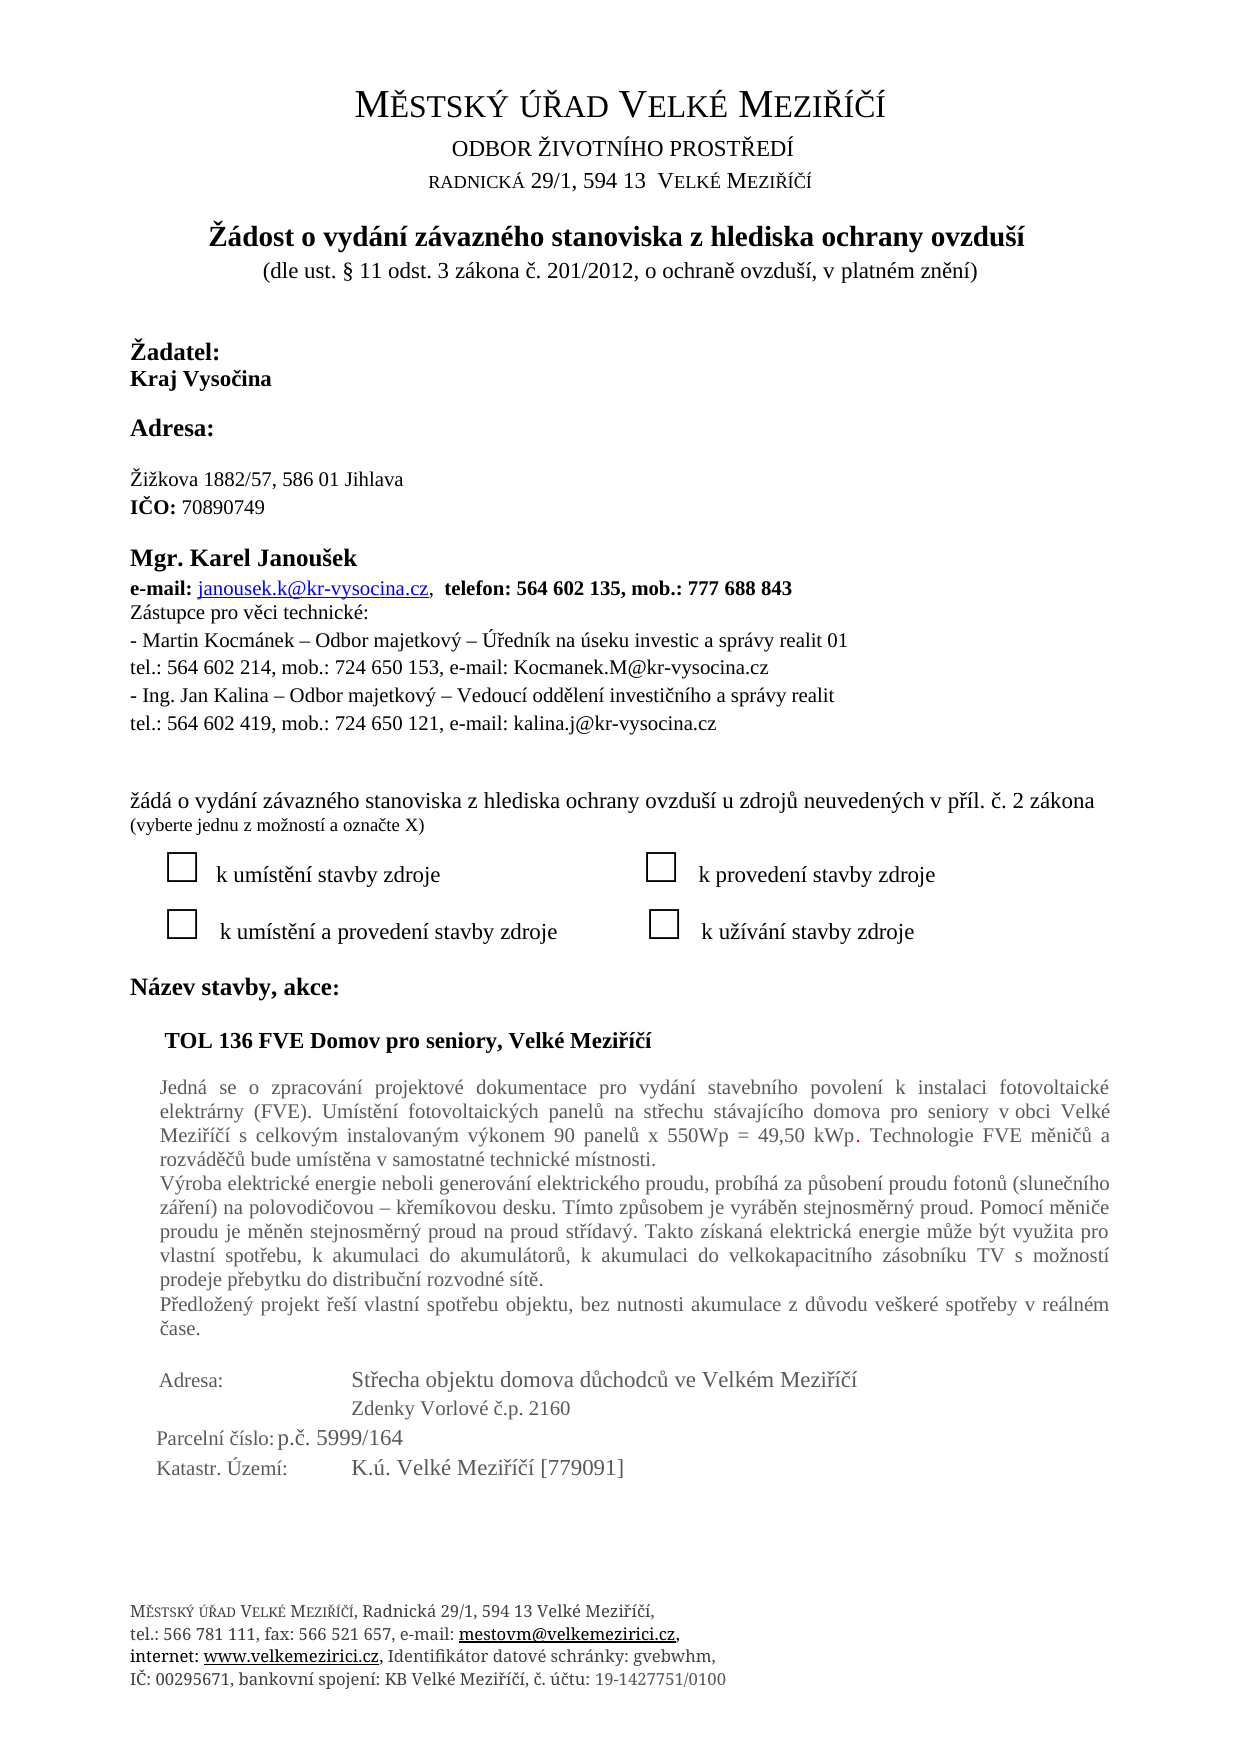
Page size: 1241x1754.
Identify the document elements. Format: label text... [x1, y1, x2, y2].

text □ k umístění stavby zdroje □ k provedení stavby zdroje [130, 835, 1110, 893]
text - Martin Kocmánek – Odbor majetkový – Úředník na úseku investic a správy realit 01 [130, 628, 1110, 652]
text Zástupce pro věci technické: [130, 600, 1110, 624]
text TOL 136 FVE Domov pro seniory, Velké Meziříčí [130, 1027, 1110, 1053]
text Předložený projekt řeší vlastní spotřebu objektu, bez nutnosti akumulace z důvodu veškeré spotřeby v reálném čase. [159, 1291, 1110, 1339]
text Žižkova 1882/57, 586 01 Jihlava [130, 467, 1110, 491]
text žádá o vydání závazného stanoviska z hlediska ochrany ovzduší u zdrojů neuvedených v příl. č. 2 zákona [130, 787, 1110, 814]
text radnická 29/1, 594 13 Velké Meziříčí [130, 167, 1110, 193]
text Název stavby, akce: [130, 972, 1110, 1001]
text Adresa: Střecha objektu domova důchodců ve Velkém Meziříčí [130, 1366, 1110, 1392]
text Městský úřad Velké Meziříčí [130, 81, 1110, 126]
text Jedná se o zpracování projektové dokumentace pro vydání stavebního povolení k instalaci fotovoltaické elektrárny (FVE). Umístění fotovoltaických panelů na střechu stávajícího domova pro seniory v obci Velké Meziříčí s celkovým instalovaným výkonem 90 panelů x 550Wp = 49,50 kWp. Technologie FVE měničů a rozváděčů bude umístěna v samostatné technické místnosti. [159, 1075, 1110, 1171]
text e-mail: janousek.k@kr-vysocina.cz, telefon: 564 602 135, mob.: 777 688 843 [130, 576, 1110, 600]
text - Ing. Jan Kalina – Odbor majetkový – Vedoucí oddělení investičního a správy realit [130, 683, 1110, 707]
text Katastr. Území: K.ú. Velké Meziříčí [779091] [130, 1454, 1110, 1480]
text Žádost o vydání závazného stanoviska z hlediska ochrany ovzduší (dle ust. § 11 odst. 3 zákona č. 201/2012, o ochraně ovzduší, v platném znění) [130, 219, 1110, 283]
text (vyberte jednu z možností a označte X) [130, 814, 1110, 835]
text IČO: 70890749 [130, 495, 1110, 519]
text Adresa: [130, 413, 1110, 442]
text odbor životního prostředí [130, 135, 1110, 162]
text Zdenky Vorlové č.p. 2160 [130, 1396, 1110, 1420]
text tel.: 564 602 214, mob.: 724 650 153, e-mail: Kocmanek.M@kr-vysocina.cz [130, 655, 1110, 679]
text tel.: 564 602 419, mob.: 724 650 121, e-mail: kalina.j@kr-vysocina.cz [130, 711, 1110, 734]
text Žadatel: [130, 337, 1110, 366]
text □ k umístění a provedení stavby zdroje □ k užívání stavby zdroje [130, 893, 1110, 950]
text Mgr. Karel Janoušek [130, 543, 1110, 572]
text Kraj Vysočina [130, 366, 1110, 392]
text Parcelní číslo: p.č. 5999/164 [130, 1424, 1110, 1450]
